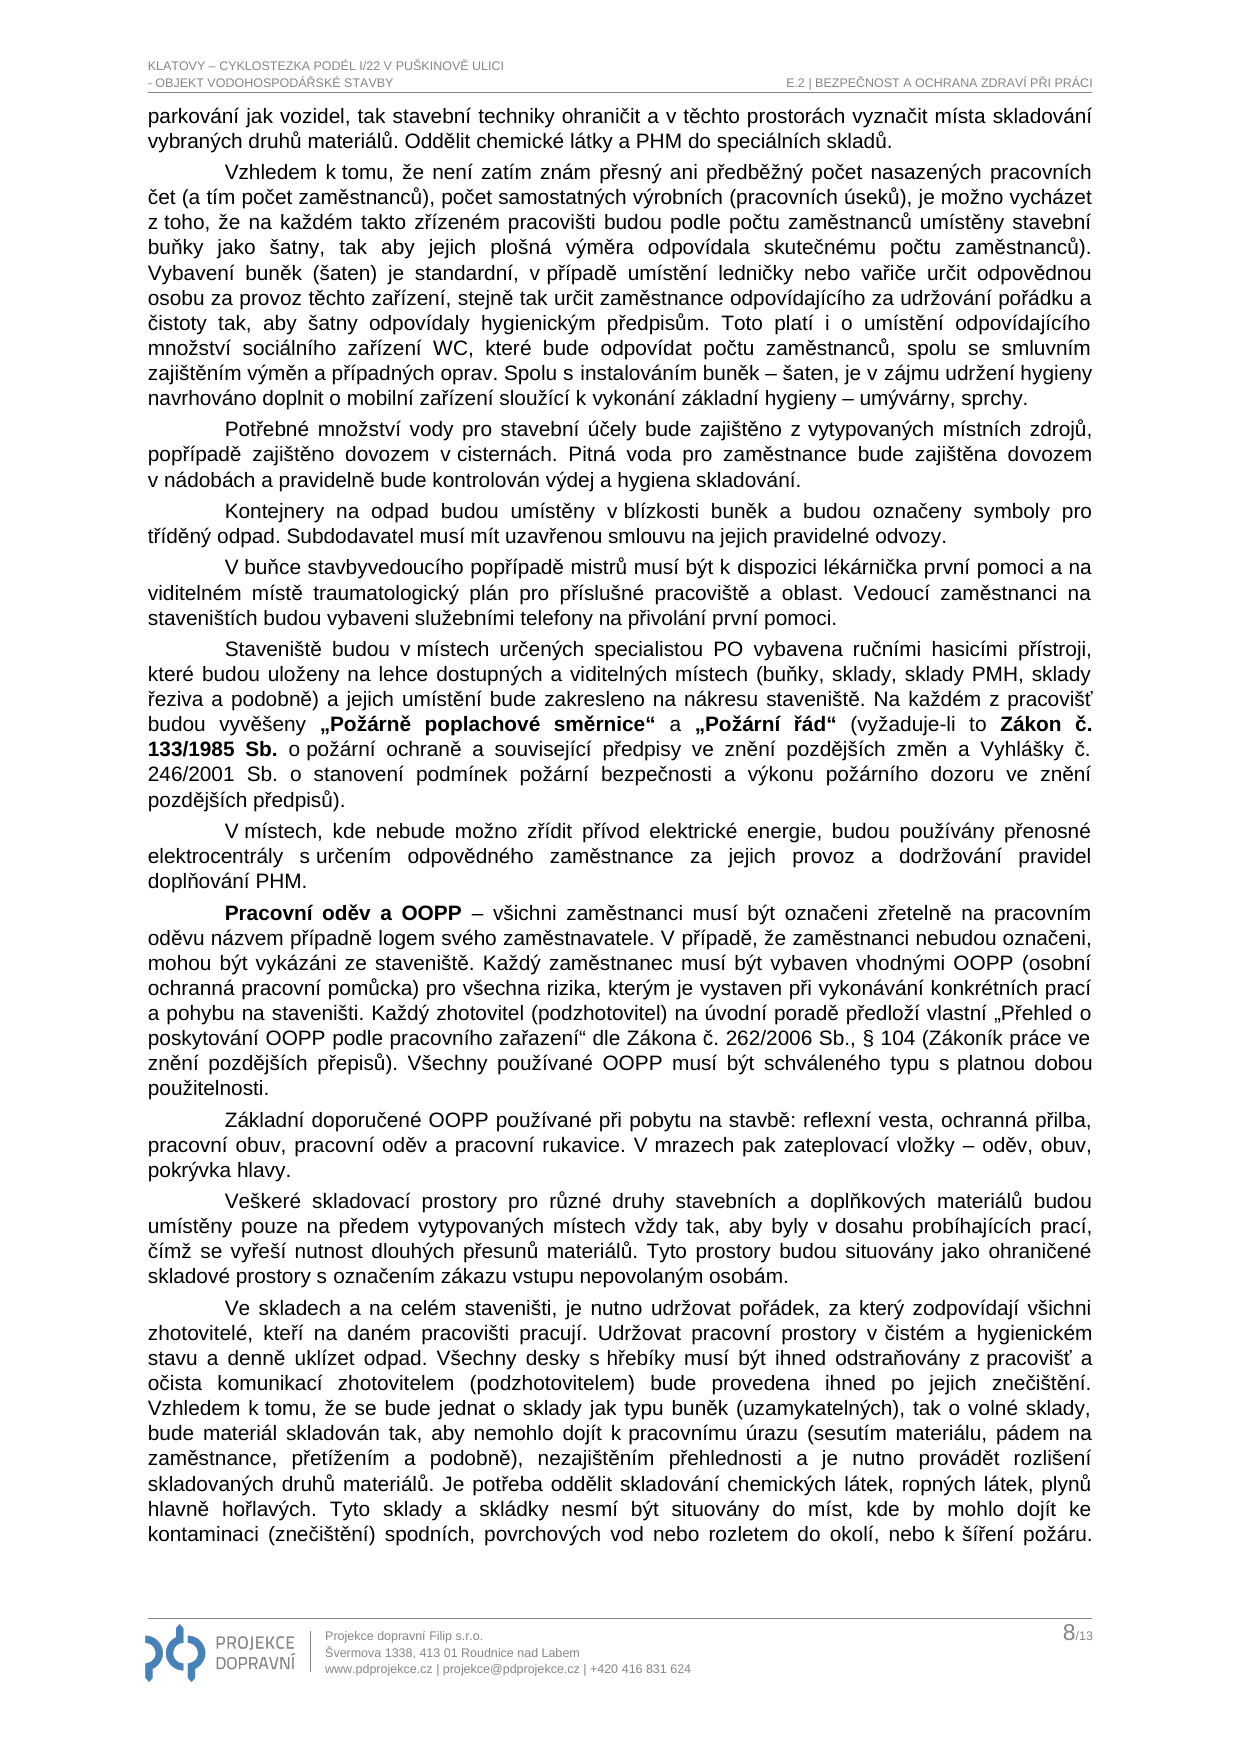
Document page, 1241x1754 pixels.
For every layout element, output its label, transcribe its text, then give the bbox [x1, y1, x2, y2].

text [148, 1296, 1092, 1546]
text Kontejnery na odpad budou umístěny v blízkosti buněk a budou označeny symboly pro tříděný odpad. Subdodavatel musí mít uzavřenou smlouvu na jejich pravidelné odvozy. [148, 499, 1092, 548]
text Vzhledem k tomu, že není zatím znám přesný ani předběžný počet nasazených pracovních čet (a tím počet zaměstnanců), počet samostatných výrobních (pracovních úseků), je možno vycházet z toho, že na každém takto zřízeném pracovišti budou podle počtu zaměstnanců umístěny stavební buňky jako šatny, tak aby jejich plošná výměra odpovídala skutečnému počtu zaměstnanců). Vybavení buněk (šaten) je standardní, v případě umístění ledničky nebo vařiče určit odpovědnou osobu za provoz těchto zařízení, stejně tak určit zaměstnance odpovídajícího za udržování pořádku a čistoty tak, aby šatny odpovídaly hygienickým předpisům. Toto platí i o umístění odpovídajícího množství sociálního zařízení WC, které bude odpovídat počtu zaměstnanců, spolu se smluvním zajištěním výměn a případných oprav. Spolu s instalováním buněk – šaten, je v zájmu udržení hygieny navrhováno doplnit o mobilní zařízení sloužící k vykonání základní hygieny – umývárny, sprchy. [148, 160, 1092, 410]
picture [142, 1621, 299, 1686]
text Veškeré skladovací prostory pro různé druhy stavebních a doplňkových materiálů budou umístěny pouze na předem vytypovaných místech vždy tak, aby byly v dosahu probíhajících prací, čímž se vyřeší nutnost dlouhých přesunů materiálů. Tyto prostory budou situovány jako ohraničené skladové prostory s označením zákazu vstupu nepovolaným osobám. [148, 1189, 1092, 1288]
text Pracovní oděv a OOPP – všichni zaměstnanci musí být označeni zřetelně na pracovním oděvu názvem případně logem svého zaměstnavatele. V případě, že zaměstnanci nebudou označeni, mohou být vykázáni ze staveniště. Každý zaměstnanec musí být vybaven vhodnými OOPP (osobní ochranná pracovní pomůcka) pro všechna rizika, kterým je vystaven při vykonávání konkrétních prací a pohybu na staveništi. Každý zhotovitel (podzhotovitel) na úvodní poradě předloží vlastní „Přehled o poskytování OOPP podle pracovního zařazení“ dle Zákona č. 262/2006 Sb., § 104 (Zákoník práce ve znění pozdějších přepisů). Všechny používané OOPP musí být schváleného typu s platnou dobou použitelnosti. [148, 900, 1092, 1100]
text Staveniště budou v místech určených specialistou PO vybavena ručními hasicími přístroji, které budou uloženy na lehce dostupných a viditelných místech (buňky, sklady, sklady PMH, sklady řeziva a podobně) a jejich umístění bude zakresleno na nákresu staveniště. Na každém z pracovišť budou vyvěšeny „Požárně poplachové směrnice“ a „Požární řád“ (vyžaduje-li to Zákon č. 133/1985 Sb. o požární ochraně a související předpisy ve znění pozdějších změn a Vyhlášky č. 246/2001 Sb. o stanovení podmínek požární bezpečnosti a výkonu požárního dozoru ve znění pozdějších předpisů). [148, 637, 1092, 811]
text V buňce stavbyvedoucího popřípadě mistrů musí být k dispozici lékárnička první pomoci a na viditelném místě traumatologický plán pro příslušné pracoviště a oblast. Vedoucí zaměstnanci na staveništích budou vybaveni služebními telefony na přivolání první pomoci. [148, 555, 1092, 629]
text Potřebné množství vody pro stavební účely bude zajištěno z vytypovaných místních zdrojů, popřípadě zajištěno dovozem v cisternách. Pitná voda pro zaměstnance bude zajištěna dovozem v nádobách a pravidelně bude kontrolován výdej a hygiena skladování. [148, 417, 1092, 491]
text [148, 103, 1092, 152]
text Základní doporučené OOPP používané při pobytu na stavbě: reflexní vesta, ochranná přilba, pracovní obuv, pracovní oděv a pracovní rukavice. V mrazech pak zateplovací vložky – oděv, obuv, pokrývka hlavy. [148, 1107, 1092, 1182]
text V místech, kde nebude možno zřídit přívod elektrické energie, budou používány přenosné elektrocentrály s určením odpovědného zaměstnance za jejich provoz a dodržování pravidel doplňování PHM. [148, 819, 1092, 893]
